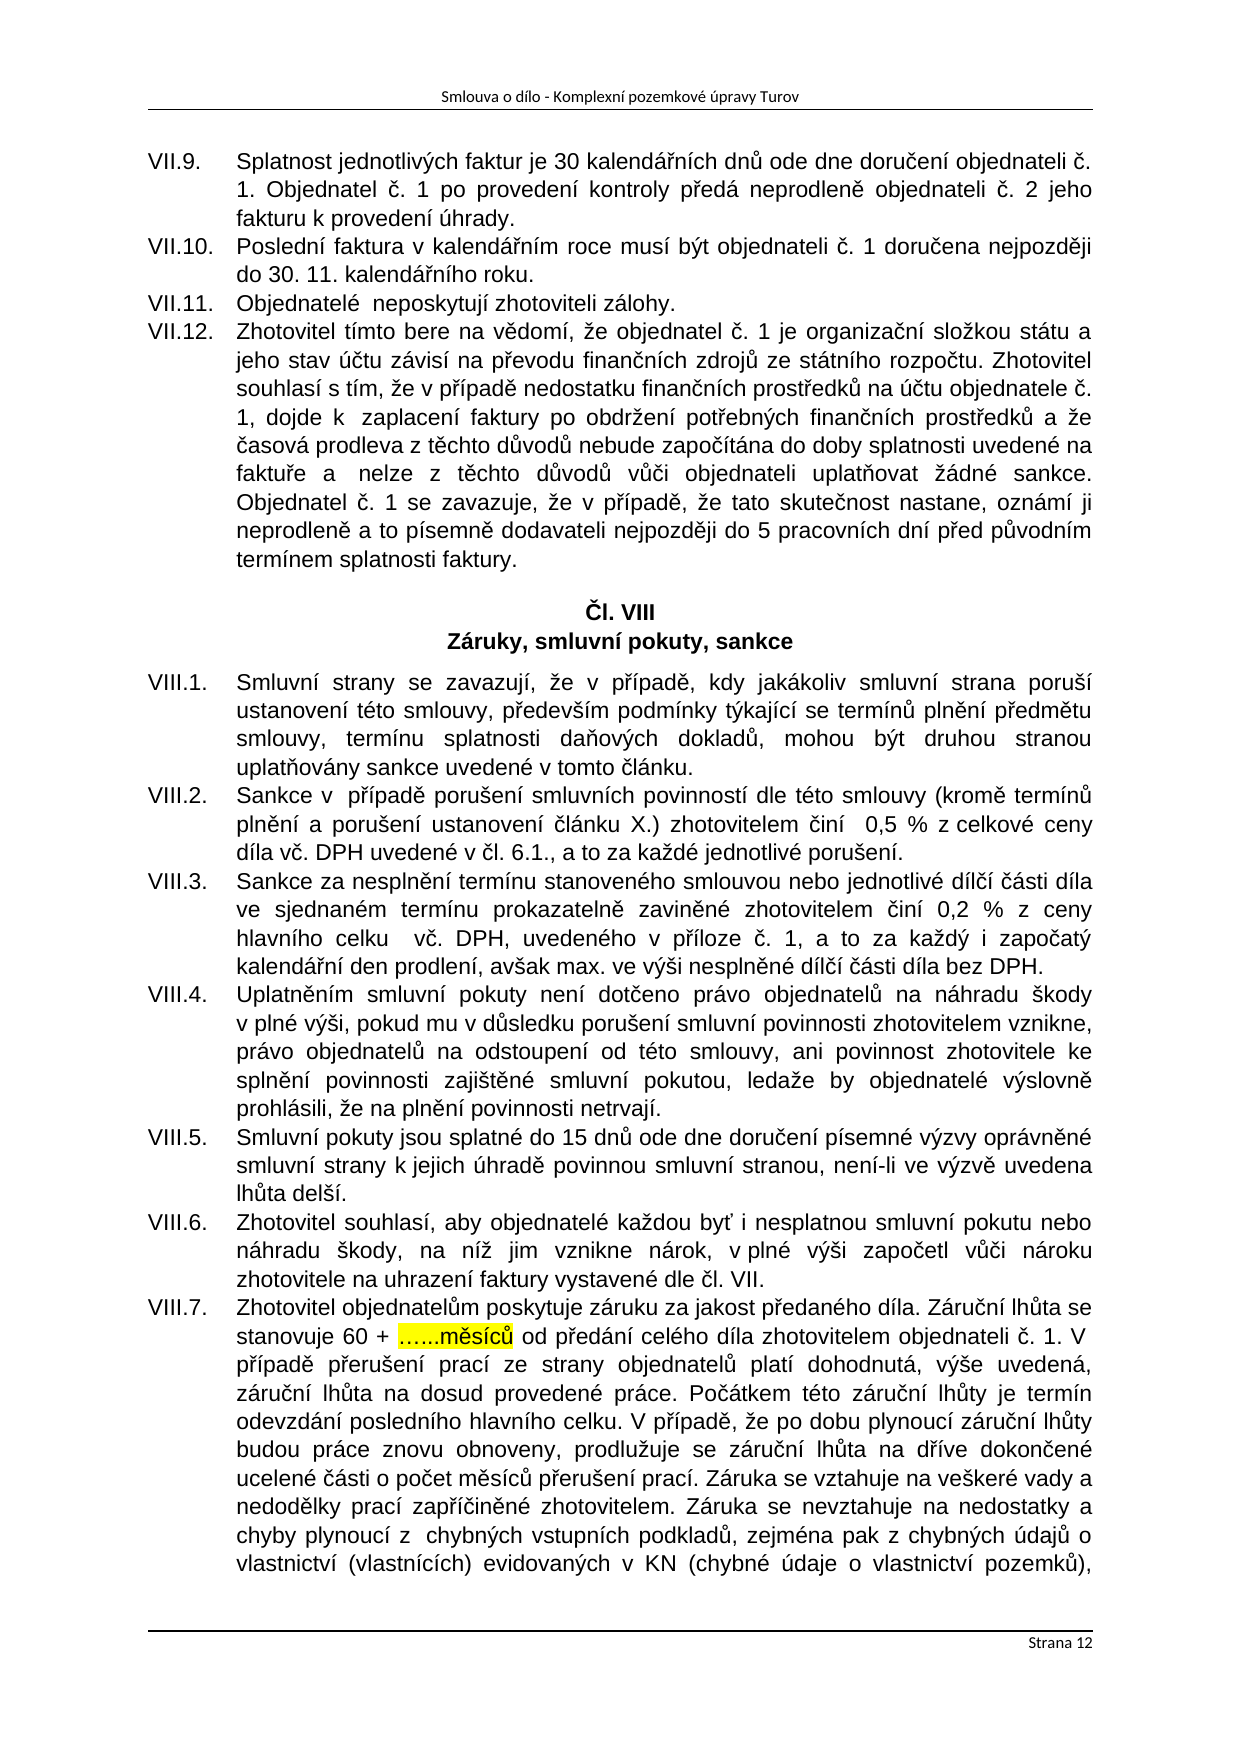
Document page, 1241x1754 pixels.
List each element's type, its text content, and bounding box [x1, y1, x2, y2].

list Smluvní strany se zavazují, že v případě, kdy jakákoliv smluvní strana poruší ustanovení této smlouvy, především podmínky týkající se termínů plnění předmětu smlouvy, termínu splatnosti daňových dokladů, mohou být druhou stranou uplatňovány sankce uvedené v tomto článku. [148, 668, 1093, 780]
list Objednatelé neposkytují zhotoviteli zálohy. [148, 290, 1093, 316]
subtitle Čl. VIII Záruky, smluvní pokuty, sankce [148, 599, 1093, 654]
list Uplatněním smluvní pokuty není dotčeno právo objednatelů na náhradu škody v plné výši, pokud mu v důsledku porušení smluvní povinnosti zhotovitelem vznikne, právo objednatelů na odstoupení od této smlouvy, ani povinnost zhotovitele ke splnění povinnosti zajištěné smluvní pokutou, ledaže by objednatelé výslovně prohlásili, že na plnění povinnosti netrvají. [148, 981, 1093, 1121]
list Sankce v případě porušení smluvních povinností dle této smlouvy (kromě termínů plnění a porušení ustanovení článku X.) zhotovitelem činí 0,5 % z celkové ceny díla vč. DPH uvedené v čl. 6.1., a to za každé jednotlivé porušení. [148, 782, 1093, 866]
list Poslední faktura v kalendářním roce musí být objednateli č. 1 doručena nejpozději do 30. 11. kalendářního roku. [148, 233, 1093, 288]
list Smluvní pokuty jsou splatné do 15 dnů ode dne doručení písemné výzvy oprávněné smluvní strany k jejich úhradě povinnou smluvní stranou, není-li ve výzvě uvedena lhůta delší. [148, 1123, 1093, 1207]
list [148, 1294, 1093, 1576]
list Zhotovitel tímto bere na vědomí, že objednatel č. 1 je organizační složkou státu a jeho stav účtu závisí na převodu finančních zdrojů ze státního rozpočtu. Zhotovitel souhlasí s tím, že v případě nedostatku finančních prostředků na účtu objednatele č. 1, dojde k zaplacení faktury po obdržení potřebných finančních prostředků a že časová prodleva z těchto důvodů nebude započítána do doby splatnosti uvedené na faktuře a nelze z těchto důvodů vůči objednateli uplatňovat žádné sankce. Objednatel č. 1 se zavazuje, že v případě, že tato skutečnost nastane, oznámí ji neprodleně a to písemně dodavateli nejpozději do 5 pracovních dní před původním termínem splatnosti faktury. [148, 318, 1093, 572]
list Zhotovitel souhlasí, aby objednatelé každou byť i nesplatnou smluvní pokutu nebo náhradu škody, na níž jim vznikne nárok, v plné výši započetl vůči nároku zhotovitele na uhrazení faktury vystavené dle čl. VII. [148, 1209, 1093, 1292]
list Sankce za nesplnění termínu stanoveného smlouvou nebo jednotlivé dílčí části díla ve sjednaném termínu prokazatelně zaviněné zhotovitelem činí 0,2 % z ceny hlavního celku vč. DPH, uvedeného v příloze č. 1, a to za každý i započatý kalendářní den prodlení, avšak max. ve výši nesplněné dílčí části díla bez DPH. [148, 868, 1093, 979]
list Splatnost jednotlivých faktur je 30 kalendářních dnů ode dne doručení objednateli č. 1. Objednatel č. 1 po provedení kontroly předá neprodleně objednateli č. 2 jeho fakturu k provedení úhrady. [148, 148, 1093, 231]
